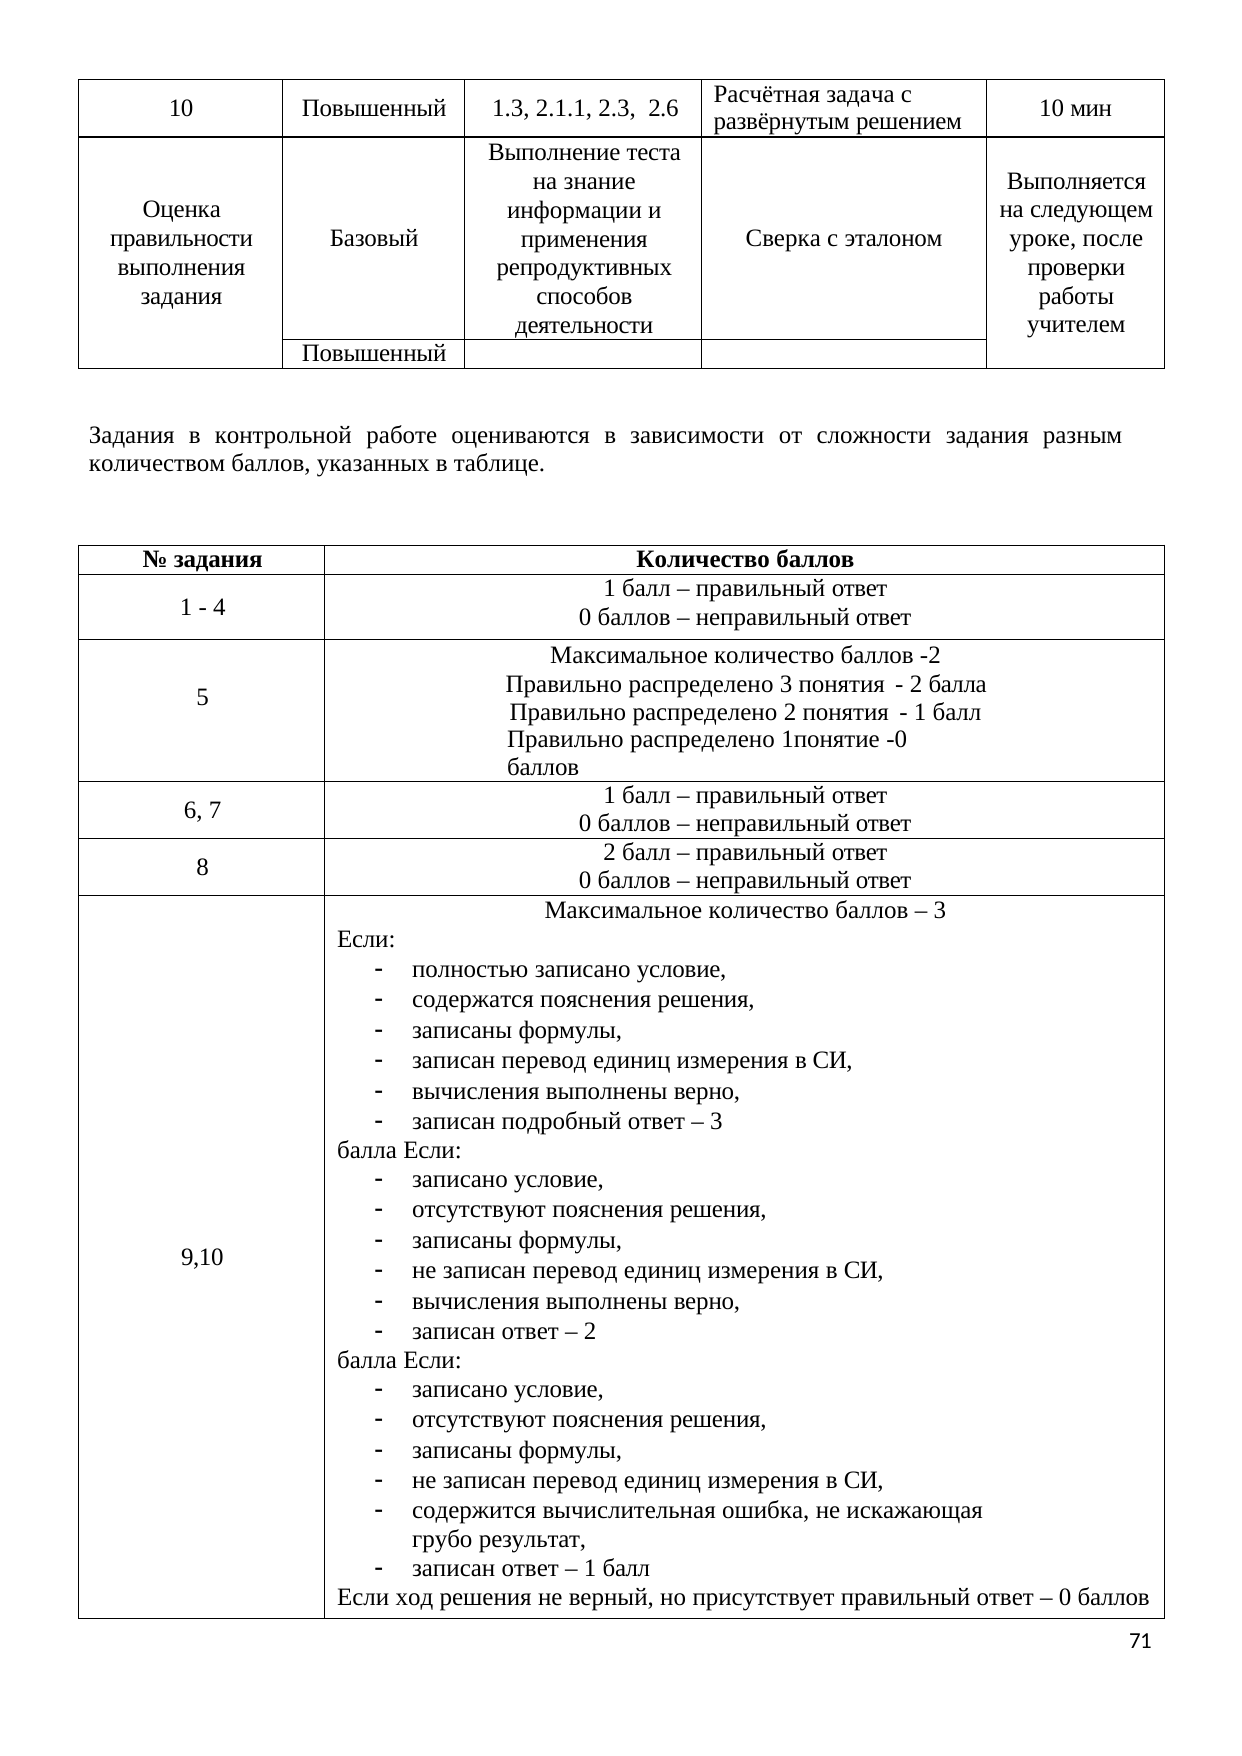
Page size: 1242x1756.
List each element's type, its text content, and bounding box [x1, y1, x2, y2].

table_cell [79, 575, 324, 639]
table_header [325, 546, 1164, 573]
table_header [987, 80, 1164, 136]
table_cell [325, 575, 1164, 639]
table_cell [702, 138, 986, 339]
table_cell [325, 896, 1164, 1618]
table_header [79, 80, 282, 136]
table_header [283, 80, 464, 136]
text Задания в контрольной работе оцениваются в зависимости от сложности задания разным количеством баллов, указанных в таблице. [89, 420, 1151, 477]
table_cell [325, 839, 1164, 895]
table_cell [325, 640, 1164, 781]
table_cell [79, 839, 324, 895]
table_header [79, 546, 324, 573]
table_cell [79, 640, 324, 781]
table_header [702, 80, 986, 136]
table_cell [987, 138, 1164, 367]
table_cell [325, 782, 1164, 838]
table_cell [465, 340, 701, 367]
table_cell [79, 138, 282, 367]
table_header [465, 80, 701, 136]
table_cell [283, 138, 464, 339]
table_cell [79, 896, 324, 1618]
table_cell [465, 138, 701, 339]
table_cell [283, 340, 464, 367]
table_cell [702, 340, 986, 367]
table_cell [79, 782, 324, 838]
